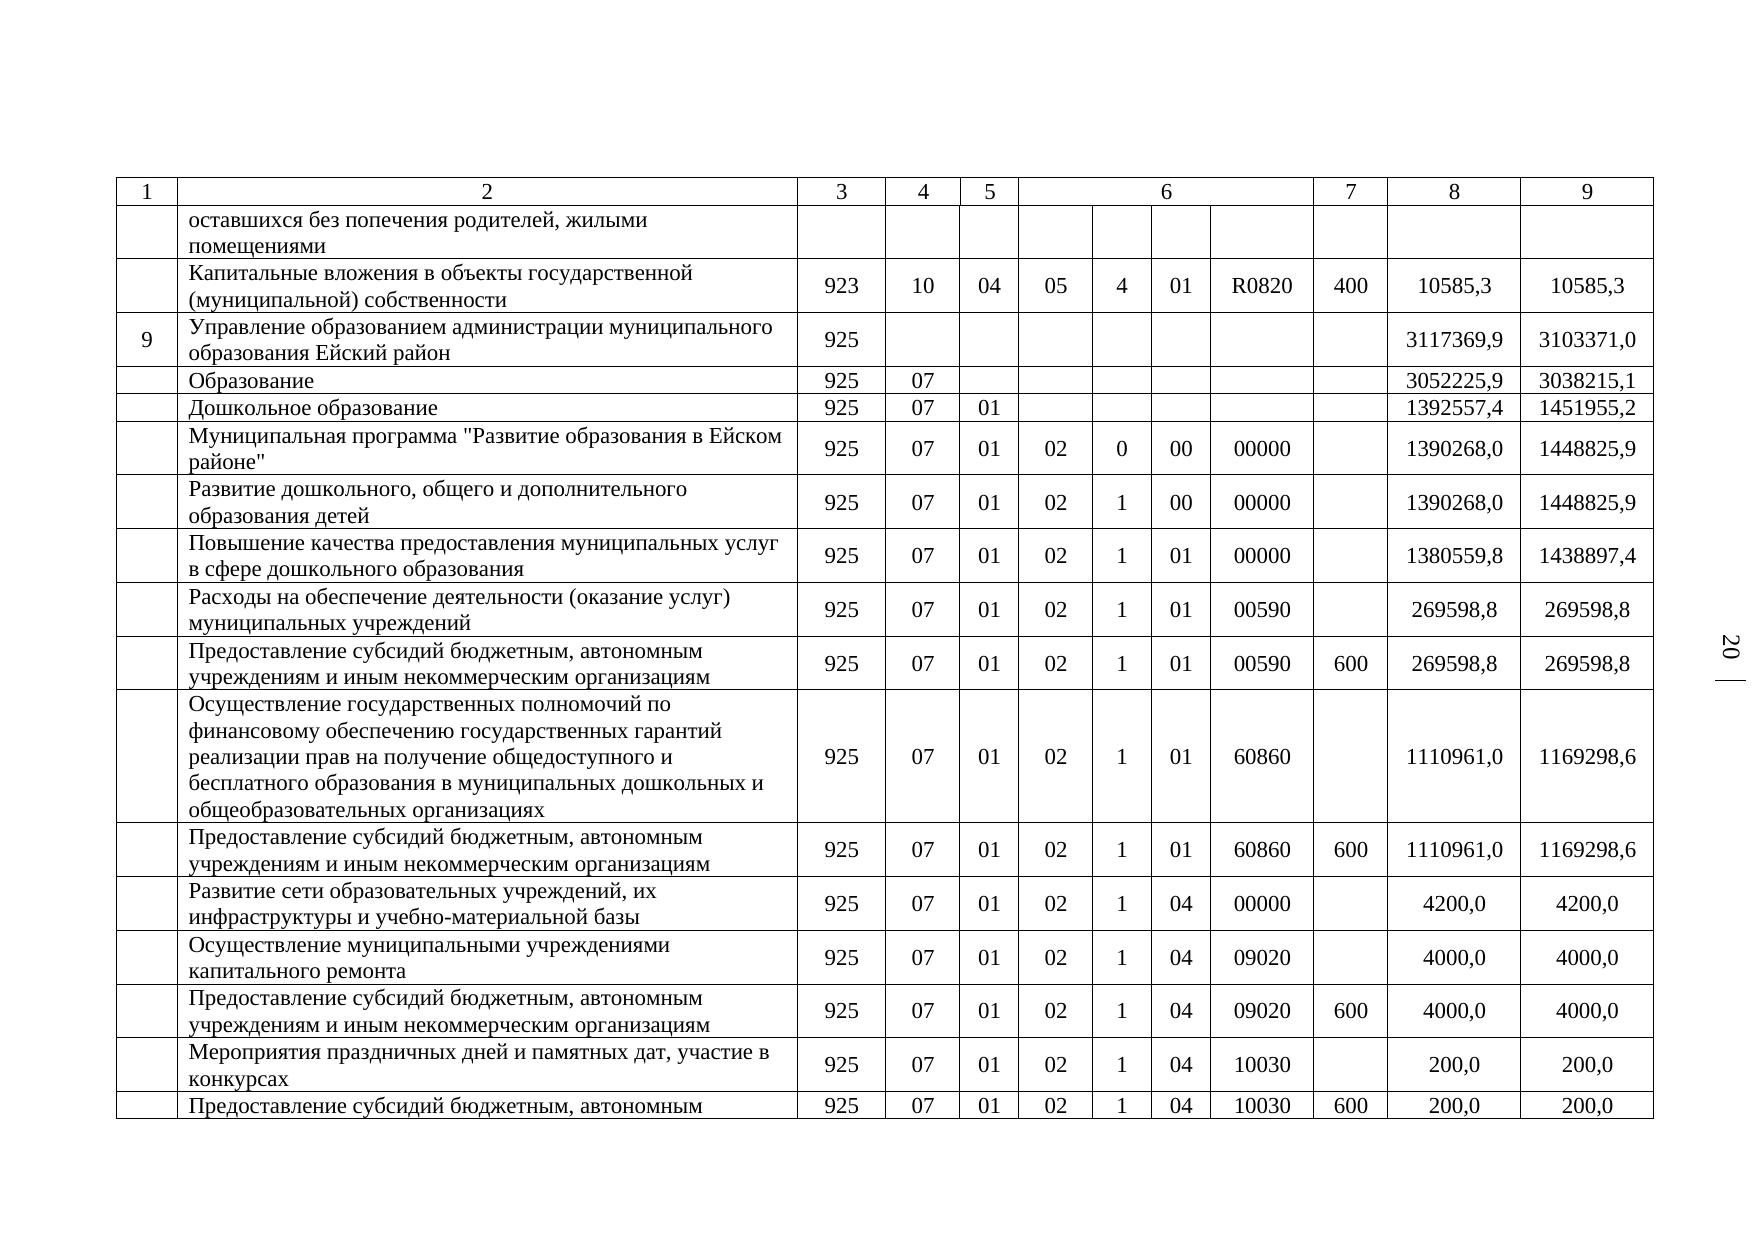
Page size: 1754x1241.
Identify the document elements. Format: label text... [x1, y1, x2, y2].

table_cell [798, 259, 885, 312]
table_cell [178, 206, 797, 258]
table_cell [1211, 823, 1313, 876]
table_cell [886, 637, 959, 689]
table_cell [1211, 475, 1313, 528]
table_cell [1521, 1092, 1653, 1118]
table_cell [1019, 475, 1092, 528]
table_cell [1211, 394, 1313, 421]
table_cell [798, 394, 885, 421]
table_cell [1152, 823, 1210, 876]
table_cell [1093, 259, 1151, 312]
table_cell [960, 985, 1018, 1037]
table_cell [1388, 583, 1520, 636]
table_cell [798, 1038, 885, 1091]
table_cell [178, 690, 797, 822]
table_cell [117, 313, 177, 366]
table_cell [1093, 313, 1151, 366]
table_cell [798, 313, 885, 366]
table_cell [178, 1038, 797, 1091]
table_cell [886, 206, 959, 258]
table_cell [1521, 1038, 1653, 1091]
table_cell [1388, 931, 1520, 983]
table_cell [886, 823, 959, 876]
table_header 2 [178, 178, 797, 204]
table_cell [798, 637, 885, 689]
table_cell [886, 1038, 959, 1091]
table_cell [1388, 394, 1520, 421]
table_header 4 [886, 178, 960, 204]
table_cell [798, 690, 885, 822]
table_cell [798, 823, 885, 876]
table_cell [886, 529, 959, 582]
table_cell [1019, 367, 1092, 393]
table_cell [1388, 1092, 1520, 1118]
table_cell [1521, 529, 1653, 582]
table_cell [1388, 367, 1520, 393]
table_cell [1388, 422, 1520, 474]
table_header 3 [798, 178, 885, 204]
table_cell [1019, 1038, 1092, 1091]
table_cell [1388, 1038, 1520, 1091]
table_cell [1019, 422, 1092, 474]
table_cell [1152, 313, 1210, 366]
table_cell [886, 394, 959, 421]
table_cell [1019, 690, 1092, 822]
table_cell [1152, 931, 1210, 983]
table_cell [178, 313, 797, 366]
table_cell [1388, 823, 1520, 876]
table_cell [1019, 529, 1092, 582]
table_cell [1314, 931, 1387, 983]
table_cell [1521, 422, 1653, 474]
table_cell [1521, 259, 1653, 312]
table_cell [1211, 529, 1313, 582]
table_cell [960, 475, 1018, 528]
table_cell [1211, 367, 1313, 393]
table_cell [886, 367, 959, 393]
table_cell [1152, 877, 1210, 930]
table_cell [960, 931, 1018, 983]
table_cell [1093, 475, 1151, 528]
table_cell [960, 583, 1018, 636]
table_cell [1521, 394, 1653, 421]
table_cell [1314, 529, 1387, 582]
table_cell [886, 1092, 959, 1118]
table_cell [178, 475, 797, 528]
table_header 9 [1521, 178, 1653, 204]
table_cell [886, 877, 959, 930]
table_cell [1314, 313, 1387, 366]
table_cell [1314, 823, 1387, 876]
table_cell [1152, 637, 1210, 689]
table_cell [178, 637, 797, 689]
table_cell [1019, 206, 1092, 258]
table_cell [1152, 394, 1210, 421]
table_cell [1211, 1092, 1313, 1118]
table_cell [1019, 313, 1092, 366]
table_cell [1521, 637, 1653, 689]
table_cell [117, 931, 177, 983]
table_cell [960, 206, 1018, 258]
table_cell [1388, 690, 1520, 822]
table_header 5 [961, 178, 1018, 204]
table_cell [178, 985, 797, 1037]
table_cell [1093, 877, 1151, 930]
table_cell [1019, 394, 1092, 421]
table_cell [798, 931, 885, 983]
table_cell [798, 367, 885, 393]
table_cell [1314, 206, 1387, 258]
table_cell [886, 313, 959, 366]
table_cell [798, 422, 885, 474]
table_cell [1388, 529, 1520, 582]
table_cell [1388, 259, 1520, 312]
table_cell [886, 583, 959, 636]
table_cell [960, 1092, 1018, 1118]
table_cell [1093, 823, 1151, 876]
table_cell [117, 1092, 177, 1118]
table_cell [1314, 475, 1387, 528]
table_header 8 [1388, 178, 1520, 204]
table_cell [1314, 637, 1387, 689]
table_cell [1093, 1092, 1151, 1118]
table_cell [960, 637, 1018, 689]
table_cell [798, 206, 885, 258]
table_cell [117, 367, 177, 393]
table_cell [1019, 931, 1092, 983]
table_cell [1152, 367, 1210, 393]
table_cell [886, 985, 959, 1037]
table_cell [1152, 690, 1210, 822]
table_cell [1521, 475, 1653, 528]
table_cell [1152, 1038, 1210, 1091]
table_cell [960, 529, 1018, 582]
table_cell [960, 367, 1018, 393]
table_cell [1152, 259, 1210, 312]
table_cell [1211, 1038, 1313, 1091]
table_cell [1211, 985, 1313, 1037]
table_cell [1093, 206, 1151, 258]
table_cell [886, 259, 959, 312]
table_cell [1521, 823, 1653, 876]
table_header 6 [1019, 178, 1313, 204]
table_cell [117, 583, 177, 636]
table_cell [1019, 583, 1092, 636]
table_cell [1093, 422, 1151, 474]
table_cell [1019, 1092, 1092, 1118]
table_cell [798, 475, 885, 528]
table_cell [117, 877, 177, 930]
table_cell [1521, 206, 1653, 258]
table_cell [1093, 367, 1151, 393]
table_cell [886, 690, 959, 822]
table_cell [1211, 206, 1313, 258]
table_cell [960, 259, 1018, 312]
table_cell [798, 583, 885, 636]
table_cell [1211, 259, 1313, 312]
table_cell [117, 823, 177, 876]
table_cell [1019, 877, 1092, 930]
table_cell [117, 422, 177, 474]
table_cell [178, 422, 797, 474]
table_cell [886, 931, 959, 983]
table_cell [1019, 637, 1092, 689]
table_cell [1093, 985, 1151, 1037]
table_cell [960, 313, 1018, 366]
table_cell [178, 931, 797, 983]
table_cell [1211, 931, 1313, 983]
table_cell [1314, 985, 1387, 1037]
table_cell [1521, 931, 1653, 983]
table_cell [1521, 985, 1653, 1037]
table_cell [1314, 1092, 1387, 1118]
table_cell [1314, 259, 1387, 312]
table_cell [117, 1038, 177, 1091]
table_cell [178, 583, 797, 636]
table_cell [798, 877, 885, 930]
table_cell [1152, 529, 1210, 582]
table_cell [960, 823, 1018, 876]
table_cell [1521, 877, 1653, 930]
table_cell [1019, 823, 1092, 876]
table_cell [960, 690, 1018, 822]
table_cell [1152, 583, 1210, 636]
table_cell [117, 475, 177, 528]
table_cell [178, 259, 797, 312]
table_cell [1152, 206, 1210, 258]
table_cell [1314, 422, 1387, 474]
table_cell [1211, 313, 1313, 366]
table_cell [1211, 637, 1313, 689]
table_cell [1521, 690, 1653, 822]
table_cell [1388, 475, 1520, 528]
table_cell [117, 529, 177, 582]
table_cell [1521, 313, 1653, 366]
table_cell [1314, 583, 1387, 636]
table_header 7 [1314, 178, 1387, 204]
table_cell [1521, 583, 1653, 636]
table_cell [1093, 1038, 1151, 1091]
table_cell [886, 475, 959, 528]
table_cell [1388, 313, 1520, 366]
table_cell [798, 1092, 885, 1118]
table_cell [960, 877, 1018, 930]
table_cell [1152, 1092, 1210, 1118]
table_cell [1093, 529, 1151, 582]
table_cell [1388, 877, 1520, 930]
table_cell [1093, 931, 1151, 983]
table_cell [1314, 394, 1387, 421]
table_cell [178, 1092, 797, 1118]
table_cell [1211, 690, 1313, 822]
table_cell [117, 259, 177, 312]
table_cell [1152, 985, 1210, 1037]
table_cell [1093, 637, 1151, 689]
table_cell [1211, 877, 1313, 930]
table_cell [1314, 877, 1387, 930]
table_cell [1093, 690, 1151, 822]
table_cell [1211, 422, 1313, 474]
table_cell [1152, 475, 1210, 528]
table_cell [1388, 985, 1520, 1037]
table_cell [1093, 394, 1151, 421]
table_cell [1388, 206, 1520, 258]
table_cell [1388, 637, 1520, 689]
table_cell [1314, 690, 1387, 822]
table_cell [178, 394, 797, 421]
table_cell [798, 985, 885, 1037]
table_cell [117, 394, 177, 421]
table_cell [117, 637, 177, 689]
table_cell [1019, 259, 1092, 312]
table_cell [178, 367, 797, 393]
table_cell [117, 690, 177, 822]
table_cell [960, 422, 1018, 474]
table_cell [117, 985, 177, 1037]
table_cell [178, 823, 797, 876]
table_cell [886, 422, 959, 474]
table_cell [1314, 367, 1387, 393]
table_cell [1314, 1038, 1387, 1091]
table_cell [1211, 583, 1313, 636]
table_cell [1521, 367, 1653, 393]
table_header 1 [117, 178, 177, 204]
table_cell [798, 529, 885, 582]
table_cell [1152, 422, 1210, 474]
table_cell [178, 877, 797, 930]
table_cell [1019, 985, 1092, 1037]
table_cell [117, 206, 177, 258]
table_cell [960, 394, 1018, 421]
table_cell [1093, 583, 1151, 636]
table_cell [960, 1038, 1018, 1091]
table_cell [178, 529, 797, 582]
